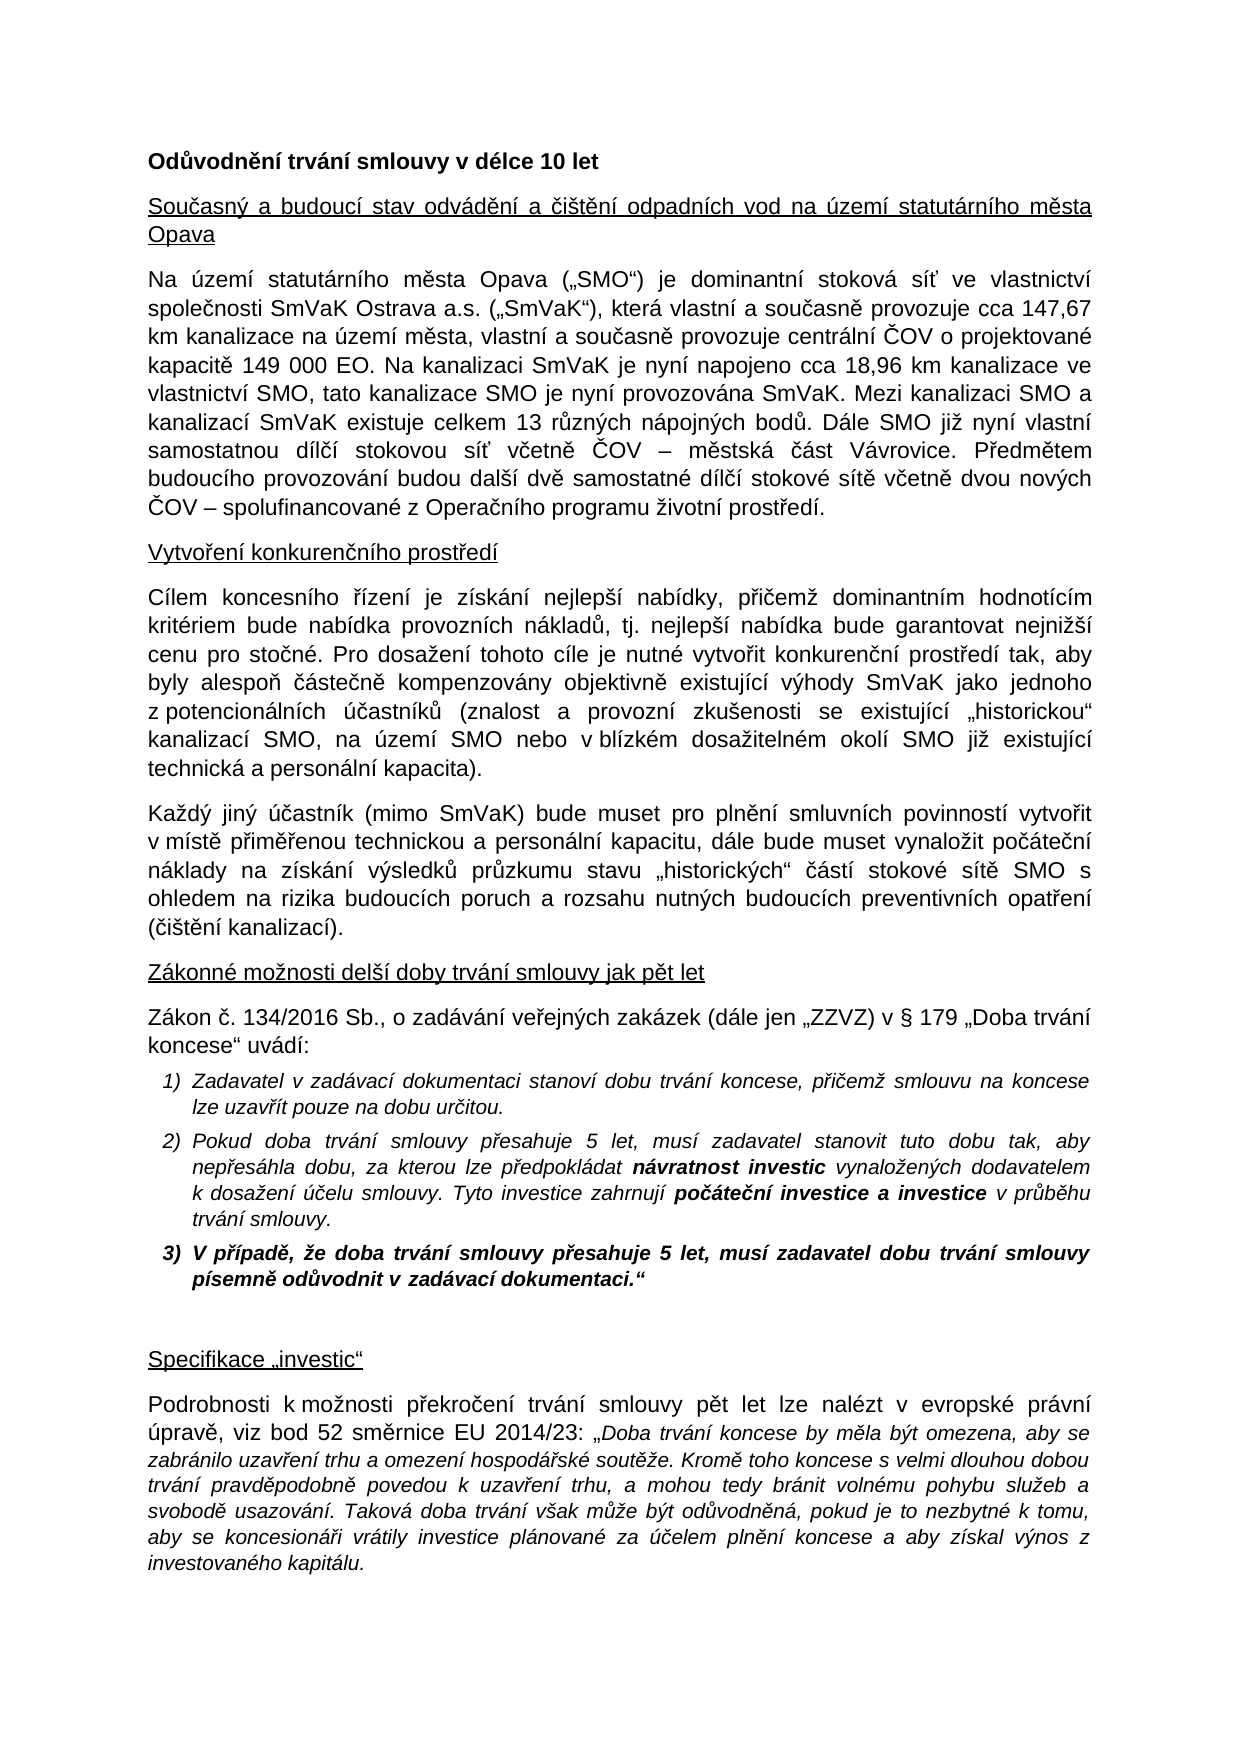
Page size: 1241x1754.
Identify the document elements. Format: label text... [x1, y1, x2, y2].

text Zákonné možnosti delší doby trvání smlouvy jak pět let [148, 958, 1093, 985]
list Zadavatel v zadávací dokumentaci stanoví dobu trvání koncese, přičemž smlouvu na koncese lze uzavřít pouze na dobu určitou. [162, 1069, 1093, 1119]
text Cílem koncesního řízení je získání nejlepší nabídky, přičemž dominantním hodnotícím kritériem bude nabídka provozních nákladů, tj. nejlepší nabídka bude garantovat nejnižší cenu pro stočné. Pro dosažení tohoto cíle je nutné vytvořit konkurenční prostředí tak, aby byly alespoň částečně kompenzovány objektivně existující výhody SmVaK jako jednoho z potencionálních účastníků (znalost a provozní zkušenosti se existující „historickou“ kanalizací SMO, na území SMO nebo v blízkém dosažitelném okolí SMO již existující technická a personální kapacita). [148, 584, 1093, 781]
text Odůvodnění trvání smlouvy v délce 10 let [148, 148, 1093, 174]
text Zákon č. 134/2016 Sb., o zadávání veřejných zakázek (dále jen „ZZVZ) v § 179 „Doba trvání koncese“ uvádí: [148, 1004, 1093, 1058]
text Každý jiný účastník (mimo SmVaK) bude muset pro plnění smluvních povinností vytvořit v místě přiměřenou technickou a personální kapacitu, dále bude muset vynaložit počáteční náklady na získání výsledků průzkumu stavu „historických“ částí stokové sítě SMO s ohledem na rizika budoucích poruch a rozsahu nutných budoucích preventivních opatření (čištění kanalizací). [148, 800, 1093, 940]
list Pokud doba trvání smlouvy přesahuje 5 let, musí zadavatel stanovit tuto dobu tak, aby nepřesáhla dobu, za kterou lze předpokládat návratnost investic vynaložených dodavatelem k dosažení účelu smlouvy. Tyto investice zahrnují počáteční investice a investice v průběhu trvání smlouvy. [162, 1129, 1093, 1230]
text Na území statutárního města Opava („SMO“) je dominantní stoková síť ve vlastnictví společnosti SmVaK Ostrava a.s. („SmVaK“), která vlastní a současně provozuje cca 147,67 km kanalizace na území města, vlastní a současně provozuje centrální ČOV o projektované kapacitě 149 000 EO. Na kanalizaci SmVaK je nyní napojeno cca 18,96 km kanalizace ve vlastnictví SMO, tato kanalizace SMO je nyní provozována SmVaK. Mezi kanalizaci SMO a kanalizací SmVaK existuje celkem 13 různých nápojných bodů. Dále SMO již nyní vlastní samostatnou dílčí stokovou síť včetně ČOV – městská část Vávrovice. Předmětem budoucího provozování budou další dvě samostatné dílčí stokové sítě včetně dvou nových ČOV – spolufinancované z Operačního programu životní prostředí. [148, 266, 1093, 520]
text Vytvoření konkurenčního prostředí [148, 539, 1093, 565]
text Podrobnosti k možnosti překročení trvání smlouvy pět let lze nalézt v evropské právní úpravě, viz bod 52 směrnice EU 2014/23: „Doba trvání koncese by měla být omezena, aby se zabránilo uzavření trhu a omezení hospodářské soutěže. Kromě toho koncese s velmi dlouhou dobou trvání pravděpodobně povedou k uzavření trhu, a mohou tedy bránit volnému pohybu služeb a svobodě usazování. Taková doba trvání však může být odůvodněná, pokud je to nezbytné k tomu, aby se koncesionáři vrátily investice plánované za účelem plnění koncese a aby získal výnos z investovaného kapitálu. [148, 1391, 1093, 1575]
list V případě, že doba trvání smlouvy přesahuje 5 let, musí zadavatel dobu trvání smlouvy písemně odůvodnit v zadávací dokumentaci.“ [162, 1241, 1093, 1290]
text Současný a budoucí stav odvádění a čištění odpadních vod na území statutárního města Opava [148, 193, 1093, 247]
text Specifikace „investic“ [148, 1346, 1093, 1372]
